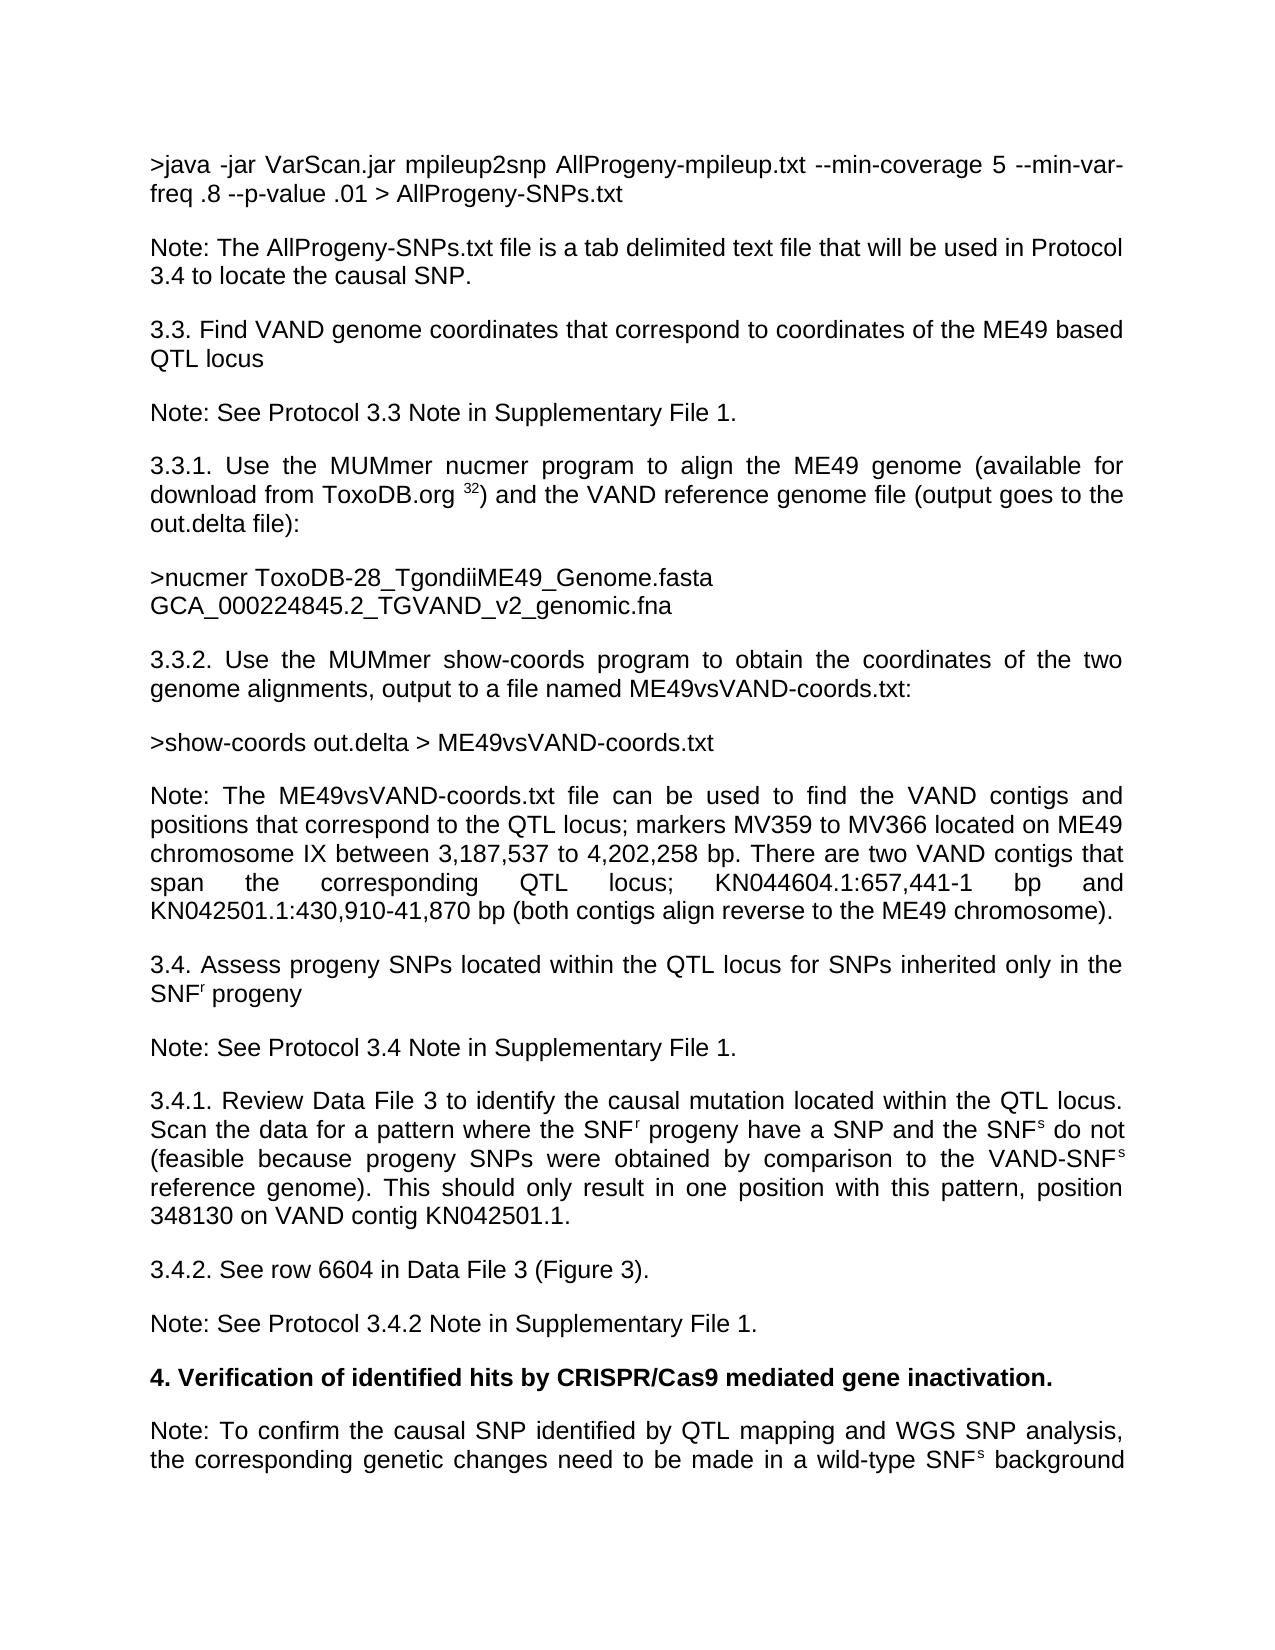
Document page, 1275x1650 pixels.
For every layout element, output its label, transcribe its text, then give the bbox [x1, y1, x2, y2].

text Note: See Protocol 3.3 Note in Supplementary File 1. [150, 397, 1125, 426]
text Note: See Protocol 3.4.2 Note in Supplementary File 1. [150, 1309, 1125, 1337]
text 3.3. Find VAND genome coordinates that correspond to coordinates of the ME49 based QTL locus [150, 315, 1125, 372]
text 3.4.2. See row 6604 in Data File 3 (Figure 3). [150, 1255, 1125, 1284]
text >nucmer ToxoDB-28_TgondiiME49_Genome.fasta GCA_000224845.2_TGVAND_v2_genomic.fna [150, 562, 1125, 620]
text >java -jar VarScan.jar mpileup2snp AllProgeny-mpileup.txt --min-coverage 5 --min-var-freq .8 --p-value .01 > AllProgeny-SNPs.txt [150, 150, 1125, 207]
text Note: The ME49vsVAND-coords.txt file can be used to find the VAND contigs and positions that correspond to the QTL locus; markers MV359 to MV366 located on ME49 chromosome IX between 3,187,537 to 4,202,258 bp. There are two VAND contigs that span the corresponding QTL locus; KN044604.1:657,441-1 bp and KN042501.1:430,910-41,870 bp (both contigs align reverse to the ME49 chromosome). [150, 781, 1125, 925]
text 3.3.1. Use the MUMmer nucmer program to align the ME49 genome (available for download from ToxoDB.org 32) and the VAND reference genome file (output goes to the out.delta file): [150, 451, 1125, 537]
text 3.4. Assess progeny SNPs located within the QTL locus for SNPs inherited only in the SNFr progeny [150, 950, 1125, 1007]
text Note: See Protocol 3.4 Note in Supplementary File 1. [150, 1032, 1125, 1061]
text Note: The AllProgeny-SNPs.txt file is a tab delimited text file that will be used in Protocol 3.4 to locate the causal SNP. [150, 232, 1125, 290]
text 3.3.2. Use the MUMmer show-coords program to obtain the coordinates of the two genome alignments, output to a file named ME49vsVAND-coords.txt: [150, 645, 1125, 702]
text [150, 1416, 1125, 1474]
text 4. Verification of identified hits by CRISPR/Cas9 mediated gene inactivation. [150, 1362, 1125, 1391]
text 3.4.1. Review Data File 3 to identify the causal mutation located within the QTL locus. Scan the data for a pattern where the SNFr progeny have a SNP and the SNFs do not (feasible because progeny SNPs were obtained by comparison to the VAND-SNFs reference genome). This should only result in one position with this pattern, position 348130 on VAND contig KN042501.1. [150, 1086, 1125, 1230]
text >show-coords out.delta > ME49vsVAND-coords.txt [150, 727, 1125, 756]
